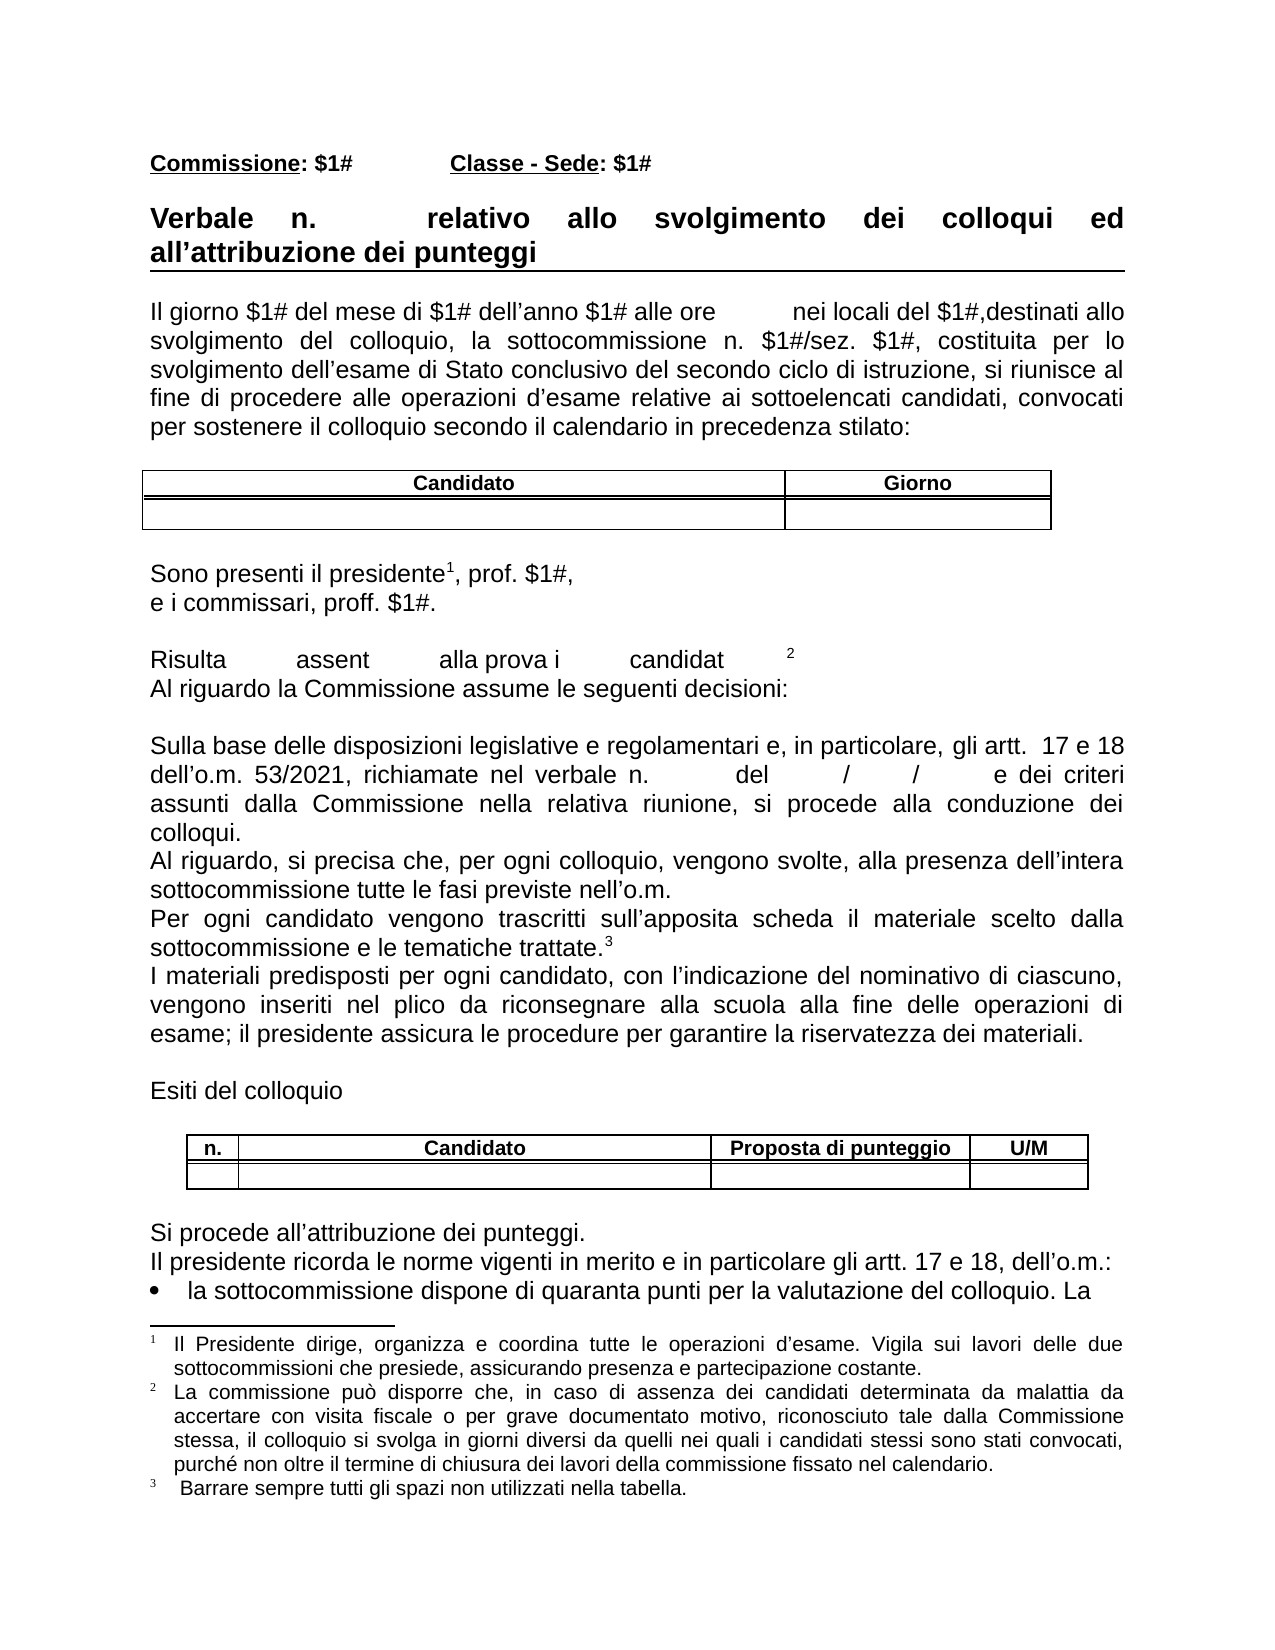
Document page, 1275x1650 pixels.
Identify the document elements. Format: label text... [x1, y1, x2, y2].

table_cell [188, 1164, 238, 1188]
table_cell [143, 499, 784, 528]
text e i commissari, proff. $1#. [150, 588, 1125, 616]
table_header Giorno [786, 471, 1050, 495]
table_header n. [188, 1136, 238, 1159]
text Al riguardo la Commissione assume le seguenti decisioni: [150, 674, 1125, 703]
text I materiali predisposti per ogni candidato, con l’indicazione del nominativo di ciascuno, vengono inseriti nel plico da riconsegnare alla scuola alla fine delle operazioni di esame; il presidente assicura le procedure per garantire la riservatezza dei materiali. [150, 961, 1125, 1048]
text Sulla base delle disposizioni legislative e regolamentari e, in particolare, gli artt. 17 e 18 dell’o.m. 53/2021, richiamate nel verbale n. del / / e dei criteri assunti dalla Commissione nella relativa riunione, si procede alla conduzione dei colloqui. [150, 731, 1125, 846]
table_cell [971, 1164, 1087, 1188]
table_cell [239, 1164, 710, 1188]
text Il presidente ricorda le norme vigenti in merito e in particolare gli artt. 17 e 18, dell’o.m.: [150, 1247, 1125, 1276]
text Il giorno $1# del mese di $1# dell’anno $1# alle ore nei locali del $1#,destinati allo svolgimento del colloquio, la sottocommissione n. $1#/sez. $1#, costituita per lo svolgimento dell’esame di Stato conclusivo del secondo ciclo di istruzione, si riunisce al fine di procedere alle operazioni d’esame relative ai sottoelencati candidati, convocati per sostenere il colloquio secondo il calendario in precedenza stilato: [150, 297, 1125, 441]
table_header Candidato [239, 1136, 710, 1159]
text Per ogni candidato vengono trascritti sull’apposita scheda il materiale scelto dalla sottocommissione e le tematiche trattate. [150, 904, 1125, 961]
text Risulta assent alla prova i candidat [150, 645, 1125, 674]
table_cell [712, 1164, 969, 1188]
table_header Candidato [143, 471, 784, 495]
text Al riguardo, si precisa che, per ogni colloquio, vengono svolte, alla presenza dell’intera sottocommissione tutte le fasi previste nell’o.m. [150, 846, 1125, 904]
table_header U/M [971, 1136, 1087, 1159]
text Si procede all’attribuzione dei punteggi. [150, 1218, 1125, 1247]
text Sono presenti il presidente, prof. $1#, [150, 559, 1125, 588]
table_header Proposta di punteggio [712, 1136, 969, 1159]
subtitle Verbale n. relativo allo svolgimento dei colloqui ed all’attribuzione dei punteggi [150, 201, 1125, 270]
list la sottocommissione dispone di quaranta punti per la valutazione del colloquio. La [150, 1276, 1125, 1305]
text Esiti del colloquio [150, 1076, 1125, 1105]
subtitle Commissione: $1# Classe - Sede: $1# [150, 150, 1125, 176]
table_cell [786, 500, 1050, 528]
